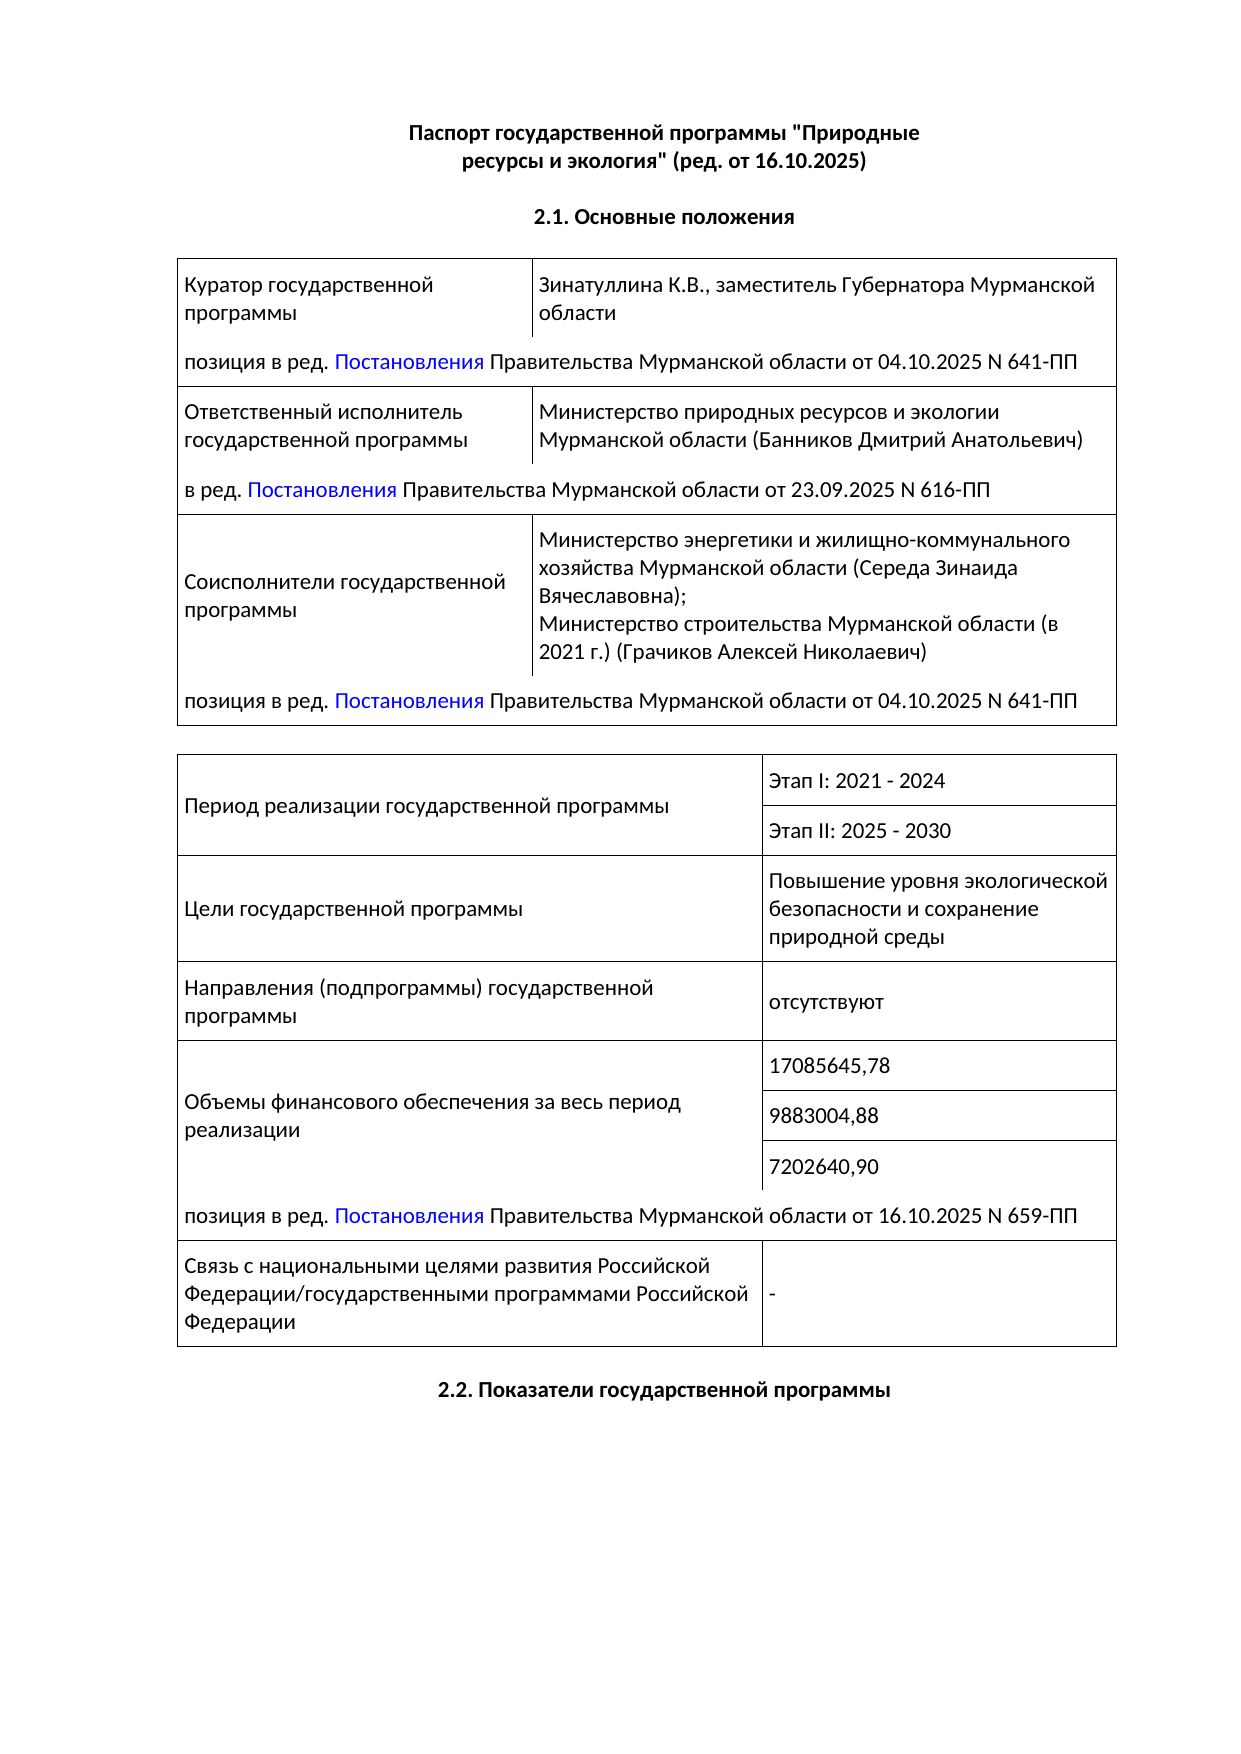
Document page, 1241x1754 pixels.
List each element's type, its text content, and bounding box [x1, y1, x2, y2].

table_header Этап I: 2021 - 2024 [763, 755, 1116, 804]
table_cell 17085645,78 [763, 1041, 1116, 1090]
table_cell - [763, 1241, 1116, 1346]
table_cell Направления (подпрограммы) государственной программы [178, 962, 762, 1039]
table_cell Этап II: 2025 - 2030 [763, 806, 1116, 855]
table_cell Объемы финансового обеспечения за весь период реализации [178, 1041, 762, 1190]
table_cell отсутствуют [763, 962, 1116, 1039]
table_cell 7202640,90 [763, 1141, 1116, 1190]
table_cell в ред. Постановления Правительства Мурманской области от 23.09.2025 N 616-ПП [178, 464, 1116, 513]
table_cell Министерство энергетики и жилищно-коммунального хозяйства Мурманской области (Середа Зинаида Вячеславовна); Министерство строительства Мурманской области (в 2021 г.) (Грачиков Алексей Николаевич) [533, 515, 1116, 676]
title Паспорт государственной программы "Природные [177, 118, 1152, 146]
title ресурсы и экология" (ред. от 16.10.2025) [177, 146, 1152, 174]
table_cell Соисполнители государственной программы [178, 515, 532, 676]
table_cell позиция в ред. Постановления Правительства Мурманской области от 16.10.2025 N 659-ПП [178, 1190, 1116, 1240]
table_cell позиция в ред. Постановления Правительства Мурманской области от 04.10.2025 N 641-ПП [178, 676, 1116, 725]
table_cell Министерство природных ресурсов и экологии Мурманской области (Банников Дмитрий Анатольевич) [533, 387, 1116, 464]
title 2.1. Основные положения [177, 202, 1152, 230]
table_cell Ответственный исполнитель государственной программы [178, 387, 532, 464]
table_header Куратор государственной программы [178, 259, 532, 337]
table_header Период реализации государственной программы [178, 755, 762, 855]
title 2.2. Показатели государственной программы [177, 1375, 1152, 1403]
table_cell 9883004,88 [763, 1091, 1116, 1140]
table_header Зинатуллина К.В., заместитель Губернатора Мурманской области [533, 259, 1116, 337]
table_cell Повышение уровня экологической безопасности и сохранение природной среды [763, 856, 1116, 961]
table_cell Цели государственной программы [178, 856, 762, 961]
table_cell Связь с национальными целями развития Российской Федерации/государственными программами Российской Федерации [178, 1241, 762, 1346]
table_cell позиция в ред. Постановления Правительства Мурманской области от 04.10.2025 N 641-ПП [178, 337, 1116, 386]
